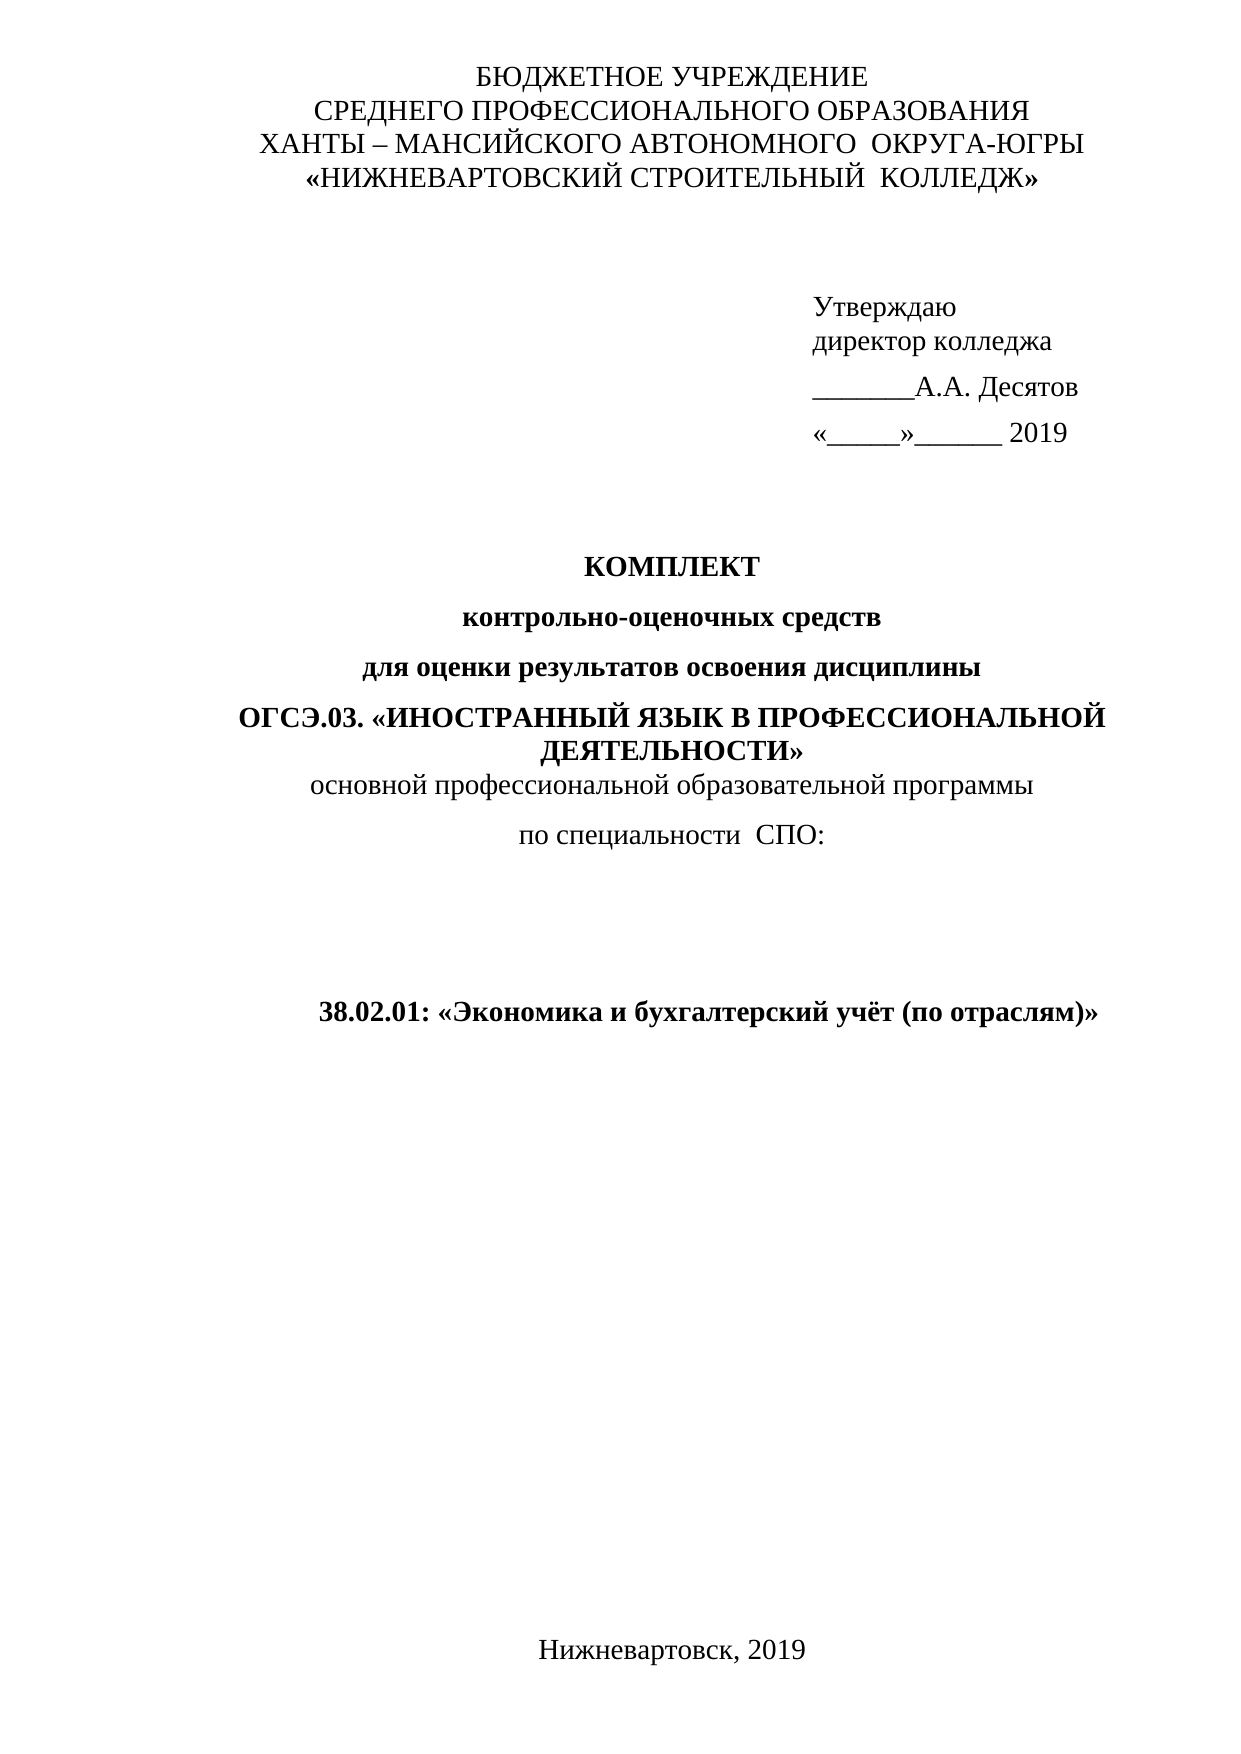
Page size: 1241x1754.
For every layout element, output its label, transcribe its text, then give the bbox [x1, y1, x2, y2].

text «_____»______ 2019 [812, 415, 1167, 448]
text для оценки результатов освоения дисциплины [177, 649, 1167, 683]
text основной профессиональной образовательной программы [177, 767, 1167, 800]
text контрольно-оценочных средств [177, 599, 1167, 633]
text директор колледжа [812, 323, 1167, 356]
text Комплект [177, 549, 1167, 582]
text Нижневартовск, 2019 [177, 1632, 1167, 1665]
text Утверждаю [812, 289, 1167, 323]
text 38.02.01: «Экономика и бухгалтерский учёт (по отраслям)» [251, 994, 1167, 1028]
text _______А.А. Десятов [812, 369, 1167, 402]
text ХАНТЫ – МАНСИЙСКОГО АВТОНОМНОГО ОКРУГА-ЮГРЫ [177, 126, 1167, 160]
text по специальности СПО: [177, 817, 1167, 851]
text «НИЖНЕВАРТОВСКИЙ СТРОИТЕЛЬНЫЙ КОЛЛЕДЖ» [177, 160, 1167, 193]
text ОГСЭ.03. «ИНОСТРАННЫЙ ЯЗЫК В ПРОФЕССИОНАЛЬНОЙ ДЕЯТЕЛЬНОСТИ» [177, 700, 1167, 767]
text СРЕДНЕГО ПРОФЕССИОНАЛЬНОГО ОБРАЗОВАНИЯ [177, 93, 1167, 126]
text БЮДЖЕТНОЕ УЧРЕЖДЕНИЕ [177, 59, 1167, 93]
